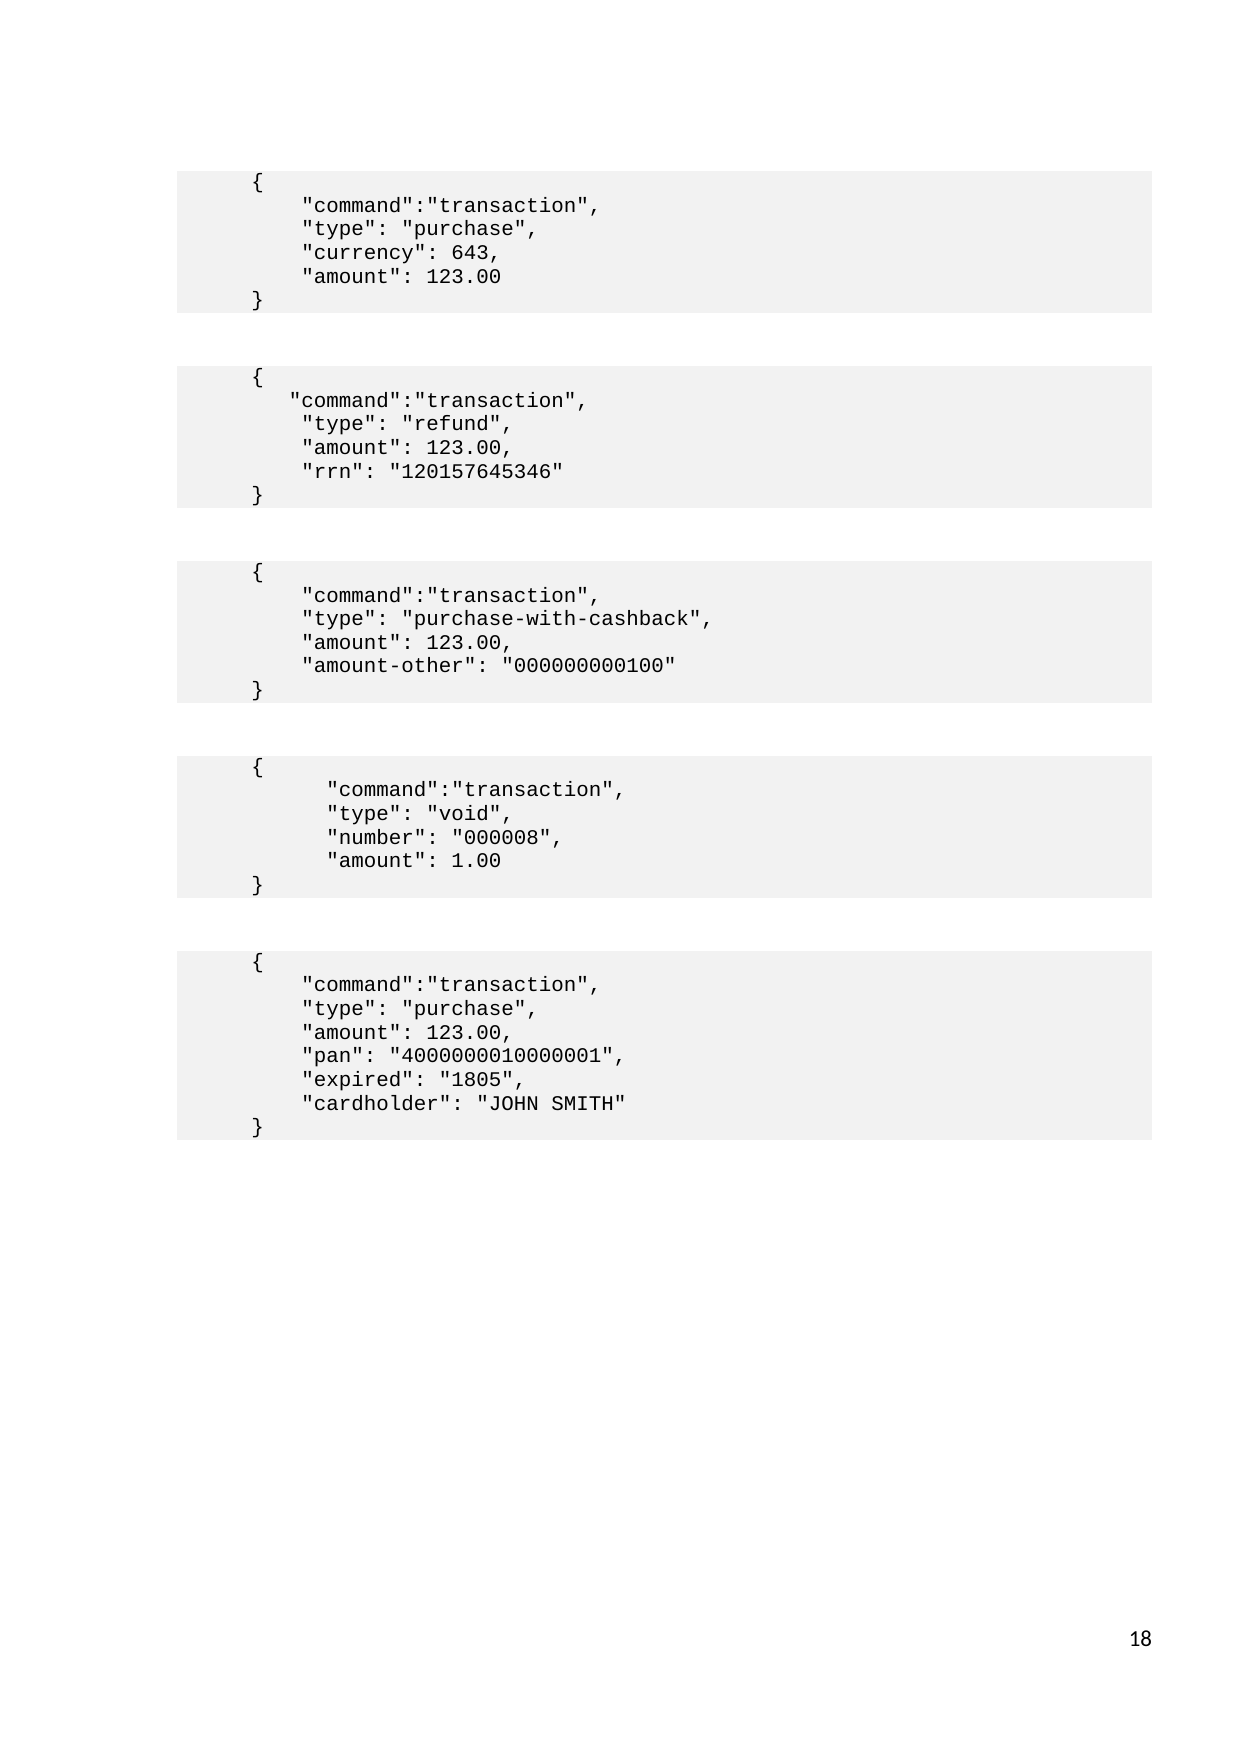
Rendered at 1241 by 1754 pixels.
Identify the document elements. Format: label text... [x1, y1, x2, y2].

text } [177, 679, 1152, 703]
text "amount": 123.00, [177, 1022, 1152, 1045]
text "type": "refund", [177, 413, 1152, 437]
text "amount": 123.00 [177, 266, 1152, 289]
text "currency": 643, [177, 242, 1152, 266]
text "command":"transaction", [177, 584, 1152, 608]
text { [177, 951, 1152, 974]
text "rrn": "120157645346" [177, 461, 1152, 484]
text { [177, 561, 1152, 584]
text "cardholder": "JOHN SMITH" [177, 1093, 1152, 1116]
text "command":"transaction", [177, 779, 1152, 803]
text { [177, 366, 1152, 390]
text "expired": "1805", [177, 1069, 1152, 1093]
text "amount": 123.00, [177, 437, 1152, 461]
text "amount": 123.00, [177, 632, 1152, 656]
text "command":"transaction", [177, 195, 1152, 218]
text } [177, 484, 1152, 508]
text { [177, 756, 1152, 779]
text } [177, 289, 1152, 313]
text { [177, 171, 1152, 195]
text "type": "purchase", [177, 218, 1152, 242]
text "type": "void", [177, 803, 1152, 827]
text "type": "purchase-with-cashback", [177, 608, 1152, 632]
text "amount": 1.00 [177, 850, 1152, 874]
text "command":"transaction", [177, 390, 1152, 413]
text } [177, 1116, 1152, 1140]
text "pan": "4000000010000001", [177, 1045, 1152, 1069]
text "number": "000008", [177, 827, 1152, 850]
text "type": "purchase", [177, 998, 1152, 1022]
text } [177, 874, 1152, 898]
text "command":"transaction", [177, 974, 1152, 998]
text "amount-other": "000000000100" [177, 656, 1152, 679]
